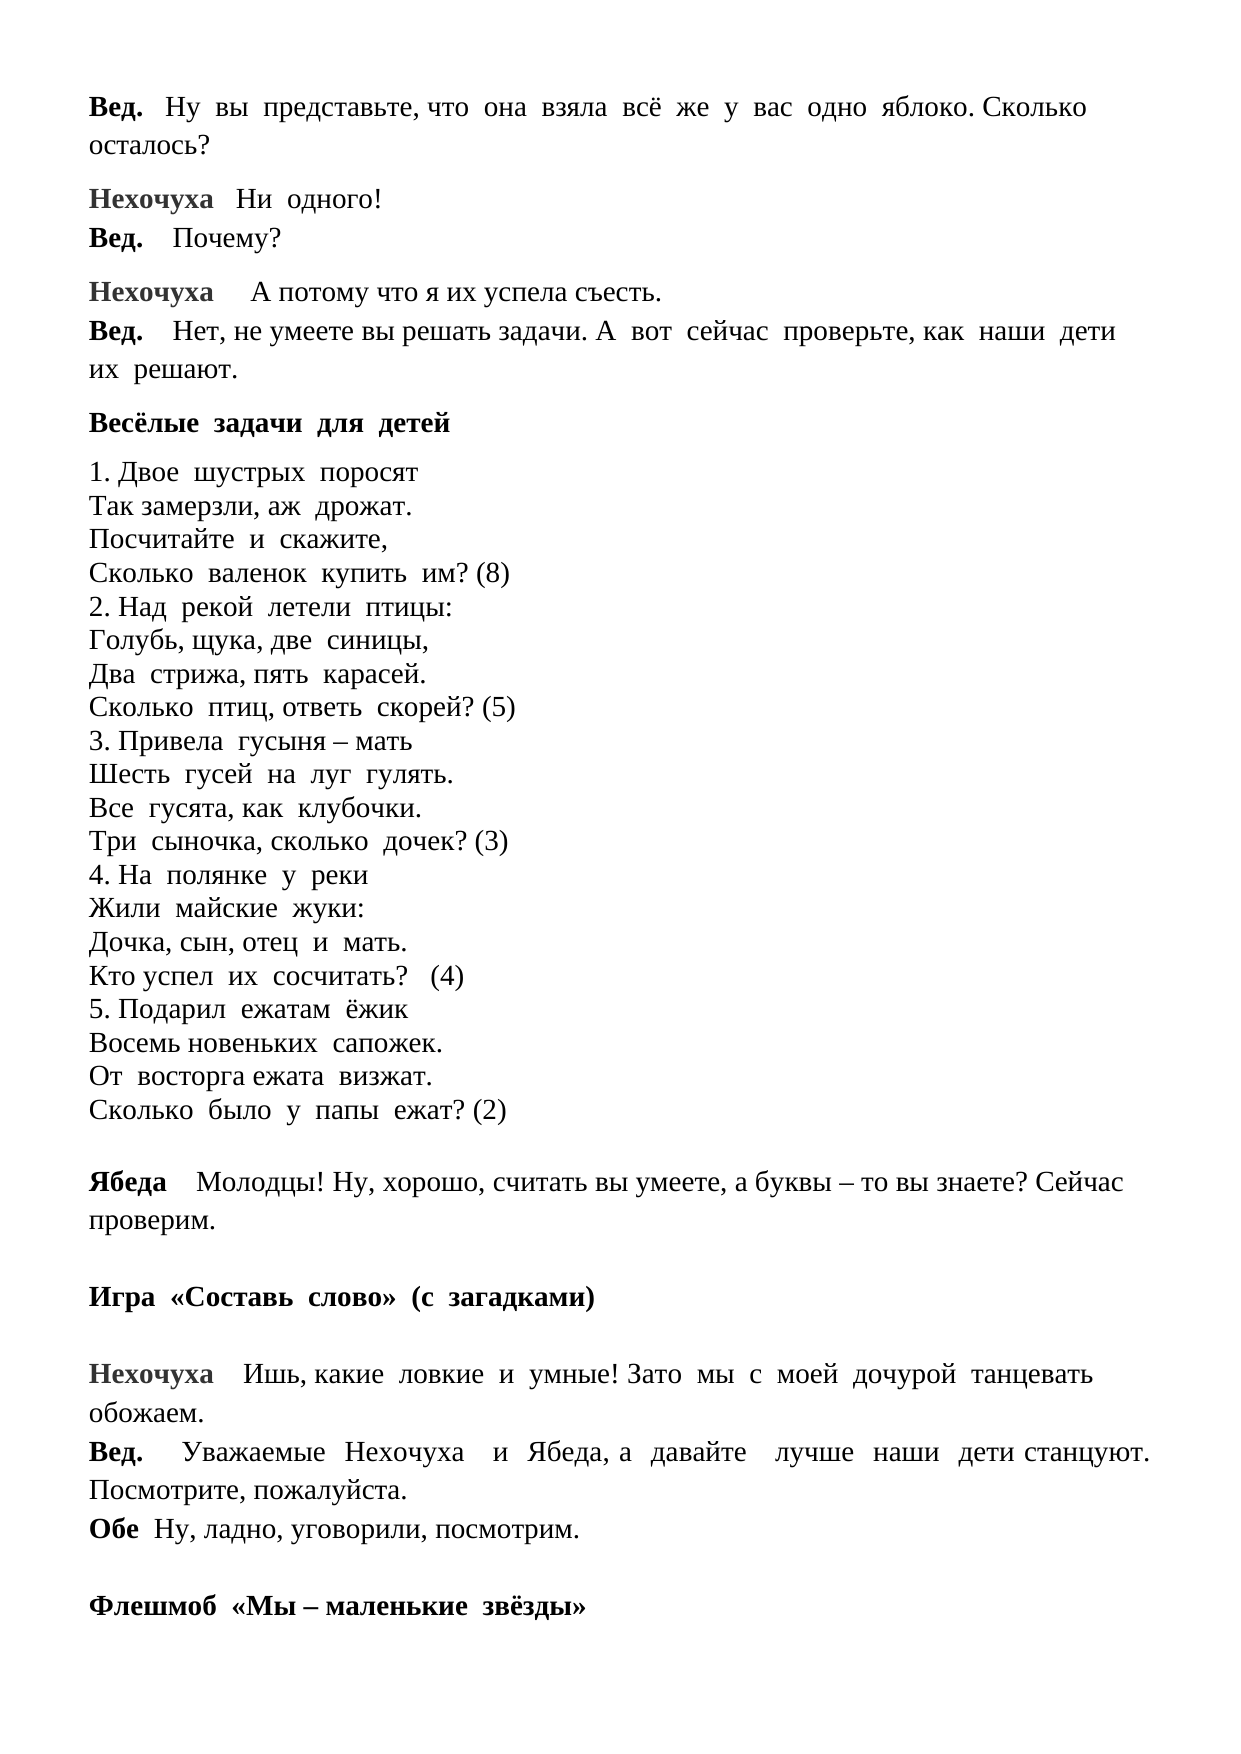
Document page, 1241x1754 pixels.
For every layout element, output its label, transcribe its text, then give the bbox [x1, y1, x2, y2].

text Жили майские жуки: [89, 891, 1152, 924]
text Дочка, сын, отец и мать. [89, 924, 1152, 958]
text Весёлые задачи для детей [89, 405, 1152, 439]
text 4. На полянке у реки [89, 857, 1152, 891]
text Вед. Ну вы представьте, что она взяла всё же у вас одно яблоко. Сколько осталось? [89, 89, 1152, 161]
text Кто успел их сосчитать? (4) [89, 958, 1152, 991]
text Сколько было у папы ежат? (2) [89, 1092, 1152, 1125]
text Восемь новеньких сапожек. [89, 1025, 1152, 1058]
text Посчитайте и скажите, [89, 522, 1152, 555]
text Так замерзли, аж дрожат. [89, 488, 1152, 522]
text 2. Над рекой летели птицы: [89, 589, 1152, 622]
text Вед. Нет, не умеете вы решать задачи. А вот сейчас проверьте, как наши дети их решают. [89, 313, 1152, 385]
text Нехочуха Ни одного! [89, 181, 1152, 215]
text Вед. Уважаемые Нехочуха и Ябеда, а давайте лучше наши дети станцуют. Посмотрите, пожалуйста. [89, 1434, 1152, 1506]
text Три сыночка, сколько дочек? (3) [89, 823, 1152, 857]
text Нехочуха Ишь, какие ловкие и умные! Зато мы с моей дочурой танцевать обожаем. [89, 1357, 1152, 1429]
text Сколько птиц, ответь скорей? (5) [89, 689, 1152, 723]
text Обе Ну, ладно, уговорили, посмотрим. [89, 1511, 1152, 1544]
text От восторга ежата визжат. [89, 1058, 1152, 1092]
text 5. Подарил ежатам ёжик [89, 991, 1152, 1025]
text Два стрижа, пять карасей. [89, 656, 1152, 689]
text Шесть гусей на луг гулять. [89, 756, 1152, 790]
text Флешмоб «Мы – маленькие звёзды» [89, 1588, 1152, 1621]
text Ябеда Молодцы! Ну, хорошо, считать вы умеете, а буквы – то вы знаете? Сейчас проверим. [89, 1164, 1152, 1236]
text Все гусята, как клубочки. [89, 790, 1152, 823]
text 1. Двое шустрых поросят [89, 454, 1152, 488]
text Нехочуха А потому что я их успела съесть. [89, 274, 1152, 308]
text Вед. Почему? [89, 220, 1152, 253]
text Голубь, щука, две синицы, [89, 622, 1152, 656]
text Игра «Составь слово» (с загадками) [89, 1279, 1152, 1313]
text 3. Привела гусыня – мать [89, 723, 1152, 756]
text Сколько валенок купить им? (8) [89, 555, 1152, 589]
